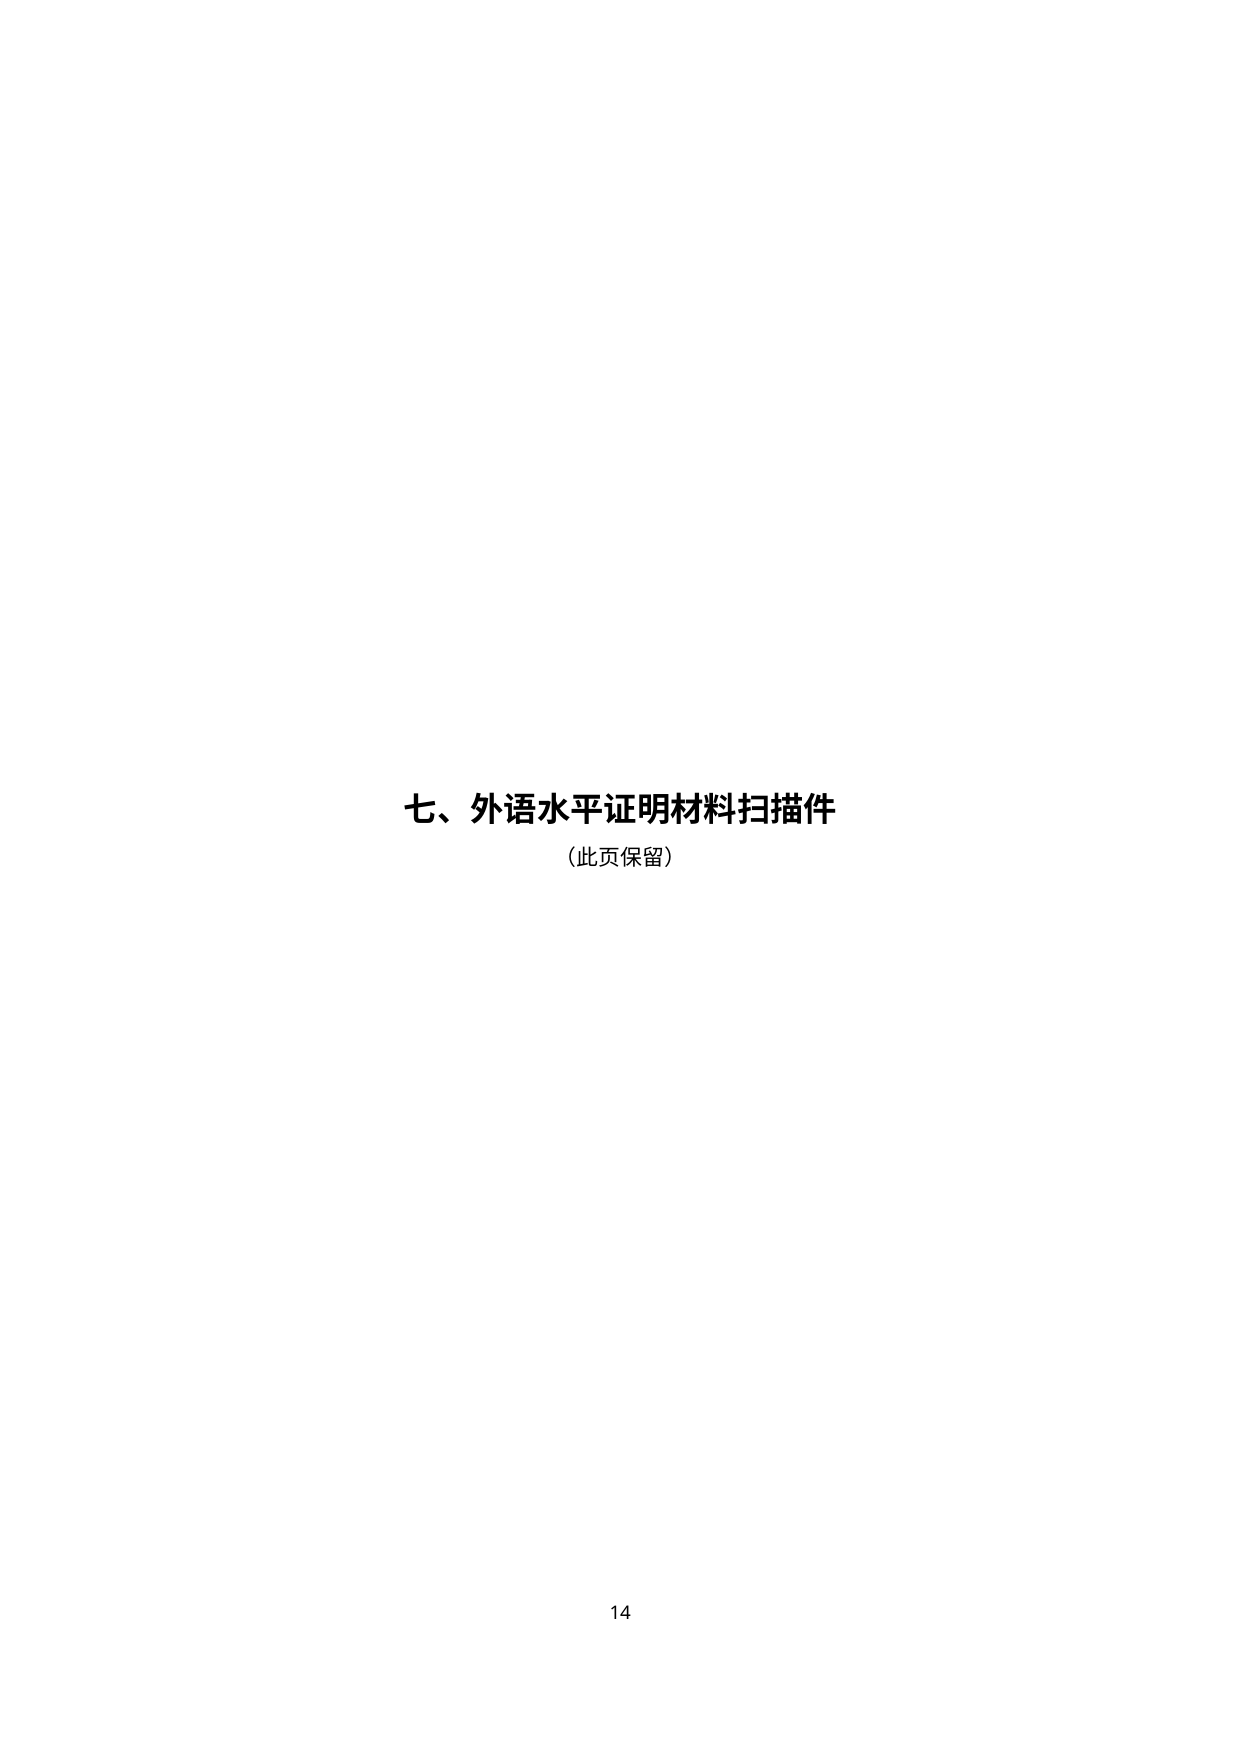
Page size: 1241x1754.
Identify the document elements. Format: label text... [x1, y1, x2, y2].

text 七、外语水平证明材料扫描件 [170, 774, 1070, 839]
text （此页保留） [170, 839, 1070, 872]
